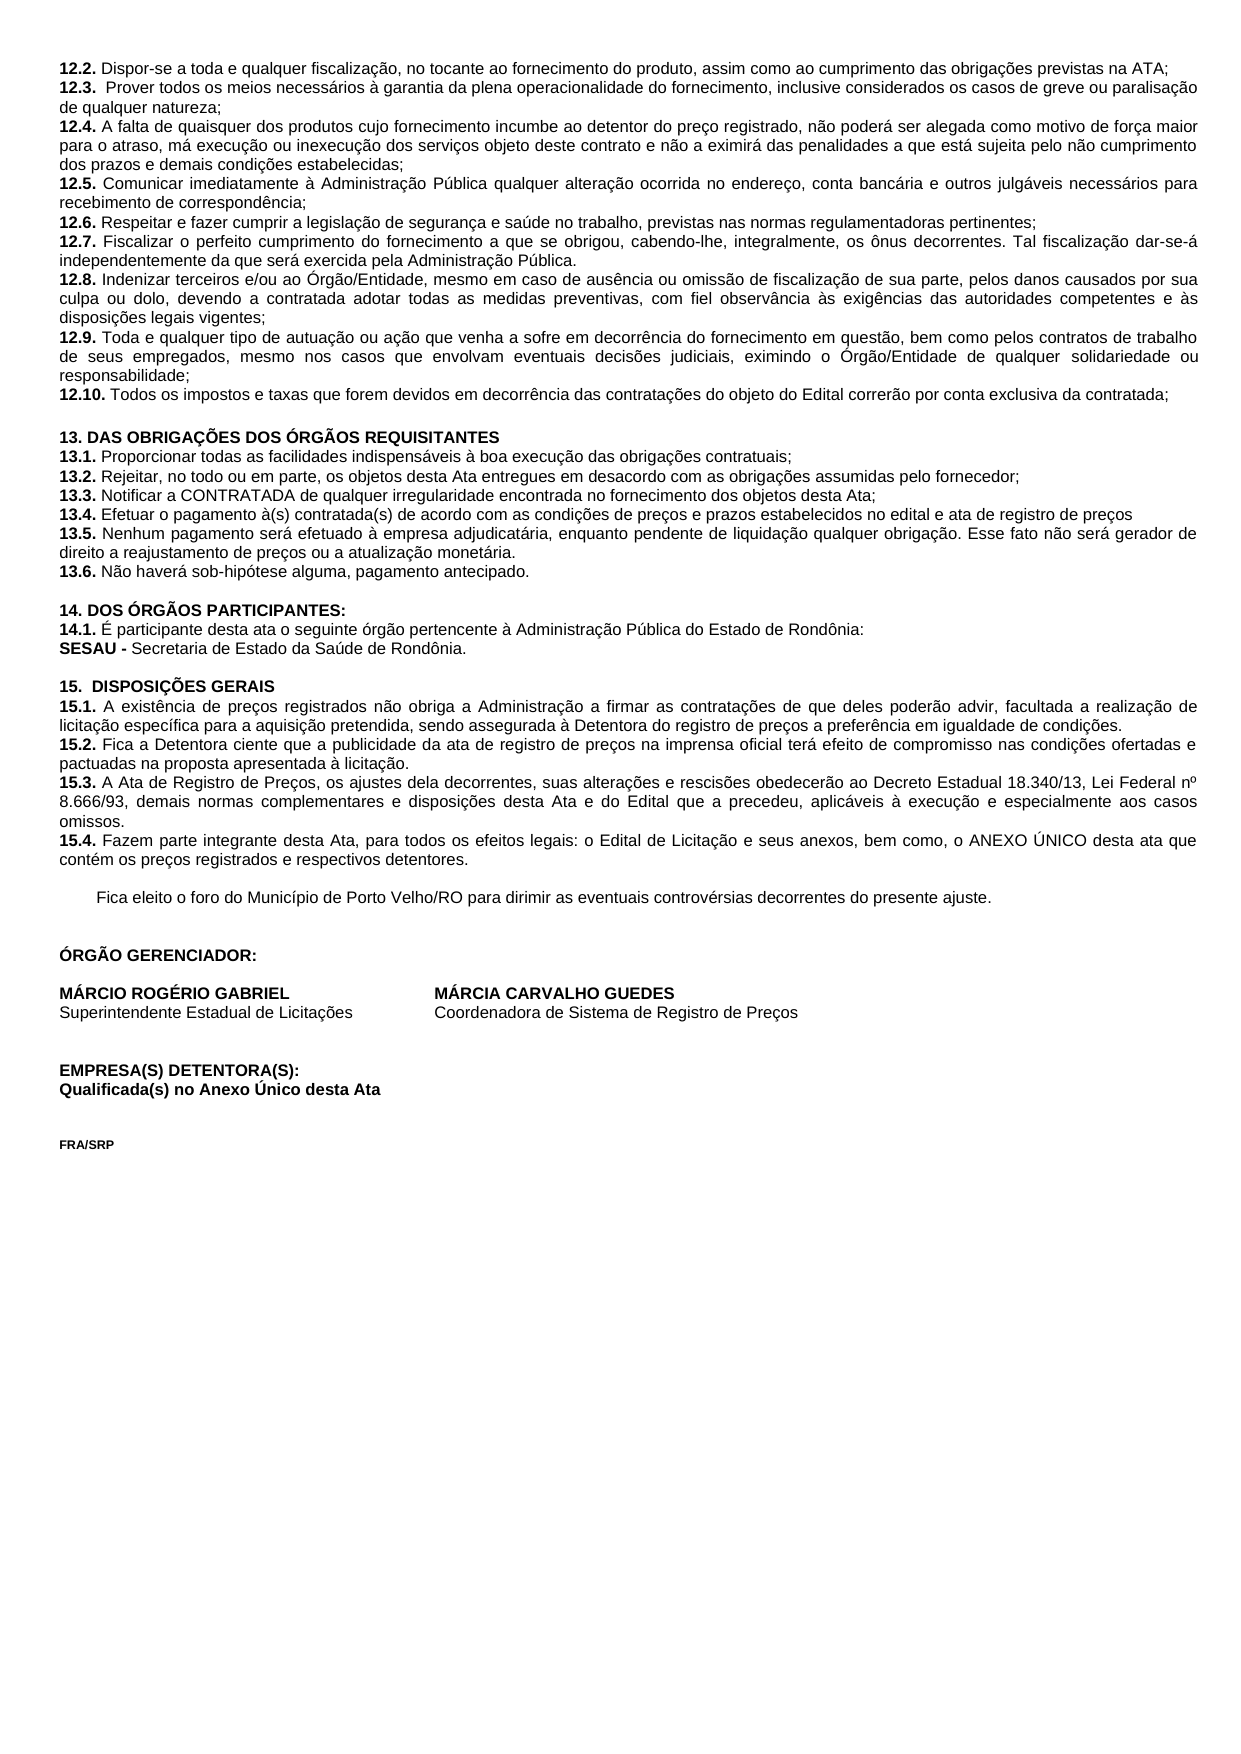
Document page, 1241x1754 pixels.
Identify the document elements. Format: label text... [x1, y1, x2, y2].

text Fica eleito o foro do Município de Porto Velho/RO para dirimir as eventuais controvérsias decorrentes do presente ajuste. [59, 888, 1199, 907]
text 13.2. Rejeitar, no todo ou em parte, os objetos desta Ata entregues em desacordo com as obrigações assumidas pelo fornecedor; [59, 466, 1199, 486]
text Superintendente Estadual de Licitações Coordenadora de Sistema de Registro de Preços [59, 1003, 1194, 1022]
text 14.1. É participante desta ata o seguinte órgão pertencente à Administração Pública do Estado de Rondônia: [59, 620, 1194, 639]
text 13.5. Nenhum pagamento será efetuado à empresa adjudicatária, enquanto pendente de liquidação qualquer obrigação. Esse fato não será gerador de direito a reajustamento de preços ou a atualização monetária. [59, 524, 1199, 562]
text 15. DISPOSIÇÕES GERAIS [59, 677, 1199, 696]
text Qualificada(s) no Anexo Único desta Ata [59, 1080, 1194, 1099]
text FRA/SRP [59, 1137, 1194, 1152]
text 12.8. Indenizar terceiros e/ou ao Órgão/Entidade, mesmo em caso de ausência ou omissão de fiscalização de sua parte, pelos danos causados por sua culpa ou dolo, devendo a contratada adotar todas as medidas preventivas, com fiel observância às exigências das autoridades competentes e às disposições legais vigentes; [59, 270, 1199, 327]
text ÓRGÃO GERENCIADOR: [59, 946, 1194, 965]
text EMPRESA(S) DETENTORA(S): [59, 1061, 1194, 1080]
text 13. DAS OBRIGAÇÕES DOS ÓRGÃOS REQUISITANTES [59, 428, 1199, 447]
text 12.7. Fiscalizar o perfeito cumprimento do fornecimento a que se obrigou, cabendo-lhe, integralmente, os ônus decorrentes. Tal fiscalização dar-se-á independentemente da que será exercida pela Administração Pública. [59, 232, 1199, 270]
text 13.6. Não haverá sob-hipótese alguma, pagamento antecipado. [59, 562, 1199, 581]
text 14. DOS ÓRGÃOS PARTICIPANTES: [59, 601, 1194, 620]
text 12.10. Todos os impostos e taxas que forem devidos em decorrência das contratações do objeto do Edital correrão por conta exclusiva da contratada; [59, 385, 1199, 404]
text 13.4. Efetuar o pagamento à(s) contratada(s) de acordo com as condições de preços e prazos estabelecidos no edital e ata de registro de preços [59, 505, 1199, 524]
text 12.5. Comunicar imediatamente à Administração Pública qualquer alteração ocorrida no endereço, conta bancária e outros julgáveis necessários para recebimento de correspondência; [59, 174, 1199, 212]
text 12.3. Prover todos os meios necessários à garantia da plena operacionalidade do fornecimento, inclusive considerados os casos de greve ou paralisação de qualquer natureza; [59, 78, 1199, 117]
text 12.6. Respeitar e fazer cumprir a legislação de segurança e saúde no trabalho, previstas nas normas regulamentadoras pertinentes; [59, 212, 1199, 232]
text MÁRCIO ROGÉRIO GABRIEL MÁRCIA CARVALHO GUEDES [59, 984, 1194, 1003]
text 12.2. Dispor-se a toda e qualquer fiscalização, no tocante ao fornecimento do produto, assim como ao cumprimento das obrigações previstas na ATA; [59, 59, 1199, 78]
text 15.3. A Ata de Registro de Preços, os ajustes dela decorrentes, suas alterações e rescisões obedecerão ao Decreto Estadual 18.340/13, Lei Federal nº 8.666/93, demais normas complementares e disposições desta Ata e do Edital que a precedeu, aplicáveis à execução e especialmente aos casos omissos. [59, 773, 1199, 831]
text 12.9. Toda e qualquer tipo de autuação ou ação que venha a sofre em decorrência do fornecimento em questão, bem como pelos contratos de trabalho de seus empregados, mesmo nos casos que envolvam eventuais decisões judiciais, eximindo o Órgão/Entidade de qualquer solidariedade ou responsabilidade; [59, 327, 1199, 385]
text 15.2. Fica a Detentora ciente que a publicidade da ata de registro de preços na imprensa oficial terá efeito de compromisso nas condições ofertadas e pactuadas na proposta apresentada à licitação. [59, 735, 1199, 773]
text 13.1. Proporcionar todas as facilidades indispensáveis à boa execução das obrigações contratuais; [59, 447, 1199, 466]
text 15.4. Fazem parte integrante desta Ata, para todos os efeitos legais: o Edital de Licitação e seus anexos, bem como, o ANEXO ÚNICO desta ata que contém os preços registrados e respectivos detentores. [59, 831, 1199, 869]
text 12.4. A falta de quaisquer dos produtos cujo fornecimento incumbe ao detentor do preço registrado, não poderá ser alegada como motivo de força maior para o atraso, má execução ou inexecução dos serviços objeto deste contrato e não a eximirá das penalidades a que está sujeita pelo não cumprimento dos prazos e demais condições estabelecidas; [59, 117, 1199, 174]
text SESAU - Secretaria de Estado da Saúde de Rondônia. [59, 639, 1194, 658]
text 13.3. Notificar a CONTRATADA de qualquer irregularidade encontrada no fornecimento dos objetos desta Ata; [59, 486, 1199, 505]
text 15.1. A existência de preços registrados não obriga a Administração a firmar as contratações de que deles poderão advir, facultada a realização de licitação específica para a aquisição pretendida, sendo assegurada à Detentora do registro de preços a preferência em igualdade de condições. [59, 696, 1199, 735]
